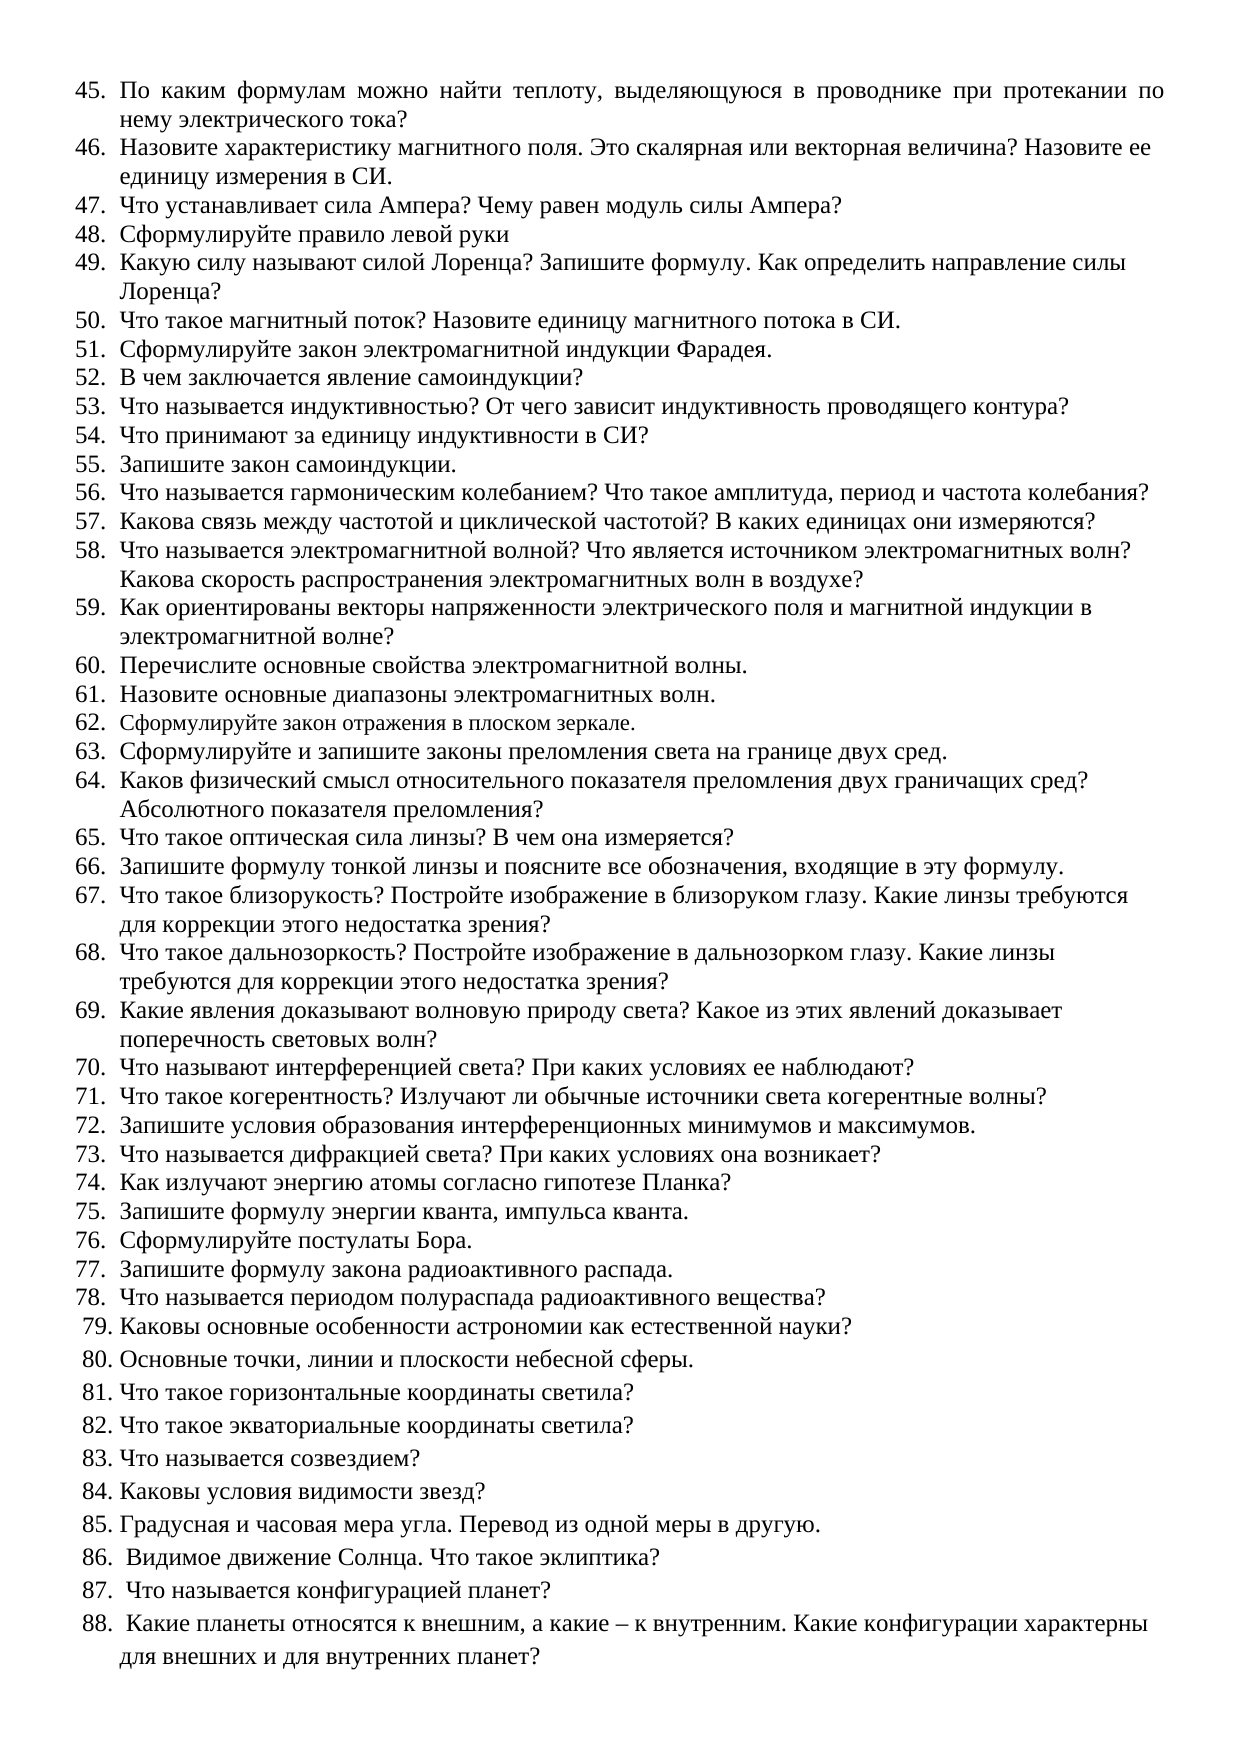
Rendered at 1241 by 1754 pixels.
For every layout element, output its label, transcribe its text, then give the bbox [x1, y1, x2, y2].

list Какова связь между частотой и циклической частотой? В каких единицах они измеряются? [75, 506, 1165, 535]
list Что принимают за единицу индуктивности в СИ? [75, 420, 1165, 449]
list Каковы основные особенности астрономии как естественной науки? [82, 1311, 1165, 1340]
list Видимое движение Солнца. Что такое эклиптика? [82, 1542, 1165, 1571]
list По каким формулам можно найти теплоту, выделяющуюся в проводнике при протекании по нему электрического тока? [75, 75, 1165, 132]
list Какую силу называют силой Лоренца? Запишите формулу. Как определить направление силы Лоренца? [75, 247, 1165, 305]
list Что называется индуктивностью? От чего зависит индуктивность проводящего контура? [75, 391, 1165, 420]
list Запишите формулу закона радиоактивного распада. [75, 1254, 1165, 1282]
list Что такое дальнозоркость? Постройте изображение в дальнозорком глазу. Какие линзы требуются для коррекции этого недостатка зрения? [75, 937, 1165, 995]
list Перечислите основные свойства электромагнитной волны. [75, 650, 1165, 679]
list Назовите характеристику магнитного поля. Это скалярная или векторная величина? Назовите ее единицу измерения в СИ. [75, 132, 1165, 190]
list Сформулируйте закон электромагнитной индукции Фарадея. [75, 334, 1165, 362]
list Как ориентированы векторы напряженности электрического поля и магнитной индукции в электромагнитной волне? [75, 592, 1165, 650]
list Каковы условия видимости звезд? [82, 1476, 1165, 1505]
list Что называется гармоническим колебанием? Что такое амплитуда, период и частота колебания? [75, 477, 1165, 506]
list Градусная и часовая мера угла. Перевод из одной меры в другую. [82, 1509, 1165, 1538]
list Что называется электромагнитной волной? Что является источником электромагнитных волн? Какова скорость распространения электромагнитных волн в воздухе? [75, 535, 1165, 592]
list Что такое близорукость? Постройте изображение в близоруком глазу. Какие линзы требуются для коррекции этого недостатка зрения? [75, 880, 1165, 937]
list Что такое горизонтальные координаты светила? [82, 1377, 1165, 1406]
list Что называется конфигурацией планет? [82, 1575, 1165, 1604]
list Какие явления доказывают волновую природу света? Какое из этих явлений доказывает поперечность световых волн? [75, 995, 1165, 1052]
list Назовите основные диапазоны электромагнитных волн. [75, 679, 1165, 707]
list Сформулируйте правило левой руки [75, 219, 1165, 247]
list Запишите условия образования интерференционных минимумов и максимумов. [75, 1110, 1165, 1139]
list Что называется периодом полураспада радиоактивного вещества? [75, 1282, 1165, 1311]
list Как излучают энергию атомы согласно гипотезе Планка? [75, 1167, 1165, 1196]
list Что такое магнитный поток? Назовите единицу магнитного потока в СИ. [75, 305, 1165, 334]
list Сформулируйте и запишите законы преломления света на границе двух сред. [75, 736, 1165, 765]
list Что называется созвездием? [82, 1443, 1165, 1472]
list Что называют интерференцией света? При каких условиях ее наблюдают? [75, 1052, 1165, 1081]
list Что такое оптическая сила линзы? В чем она измеряется? [75, 822, 1165, 851]
list Что называется дифракцией света? При каких условиях она возникает? [75, 1139, 1165, 1167]
list Что такое когерентность? Излучают ли обычные источники света когерентные волны? [75, 1081, 1165, 1110]
list Сформулируйте постулаты Бора. [75, 1225, 1165, 1254]
list Запишите закон самоиндукции. [75, 449, 1165, 477]
list Основные точки, линии и плоскости небесной сферы. [82, 1344, 1165, 1373]
list Сформулируйте закон отражения в плоском зеркале. [75, 707, 1165, 736]
list Запишите формулу энергии кванта, импульса кванта. [75, 1196, 1165, 1225]
list Какие планеты относятся к внешним, а какие – к внутренним. Какие конфигурации характерны для внешних и для внутренних планет? [82, 1608, 1165, 1670]
list Запишите формулу тонкой линзы и поясните все обозначения, входящие в эту формулу. [75, 851, 1165, 880]
list Каков физический смысл относительного показателя преломления двух граничащих сред? Абсолютного показателя преломления? [75, 765, 1165, 822]
list Что устанавливает сила Ампера? Чему равен модуль силы Ампера? [75, 190, 1165, 219]
list В чем заключается явление самоиндукции? [75, 362, 1165, 391]
list Что такое экваториальные координаты светила? [82, 1410, 1165, 1439]
